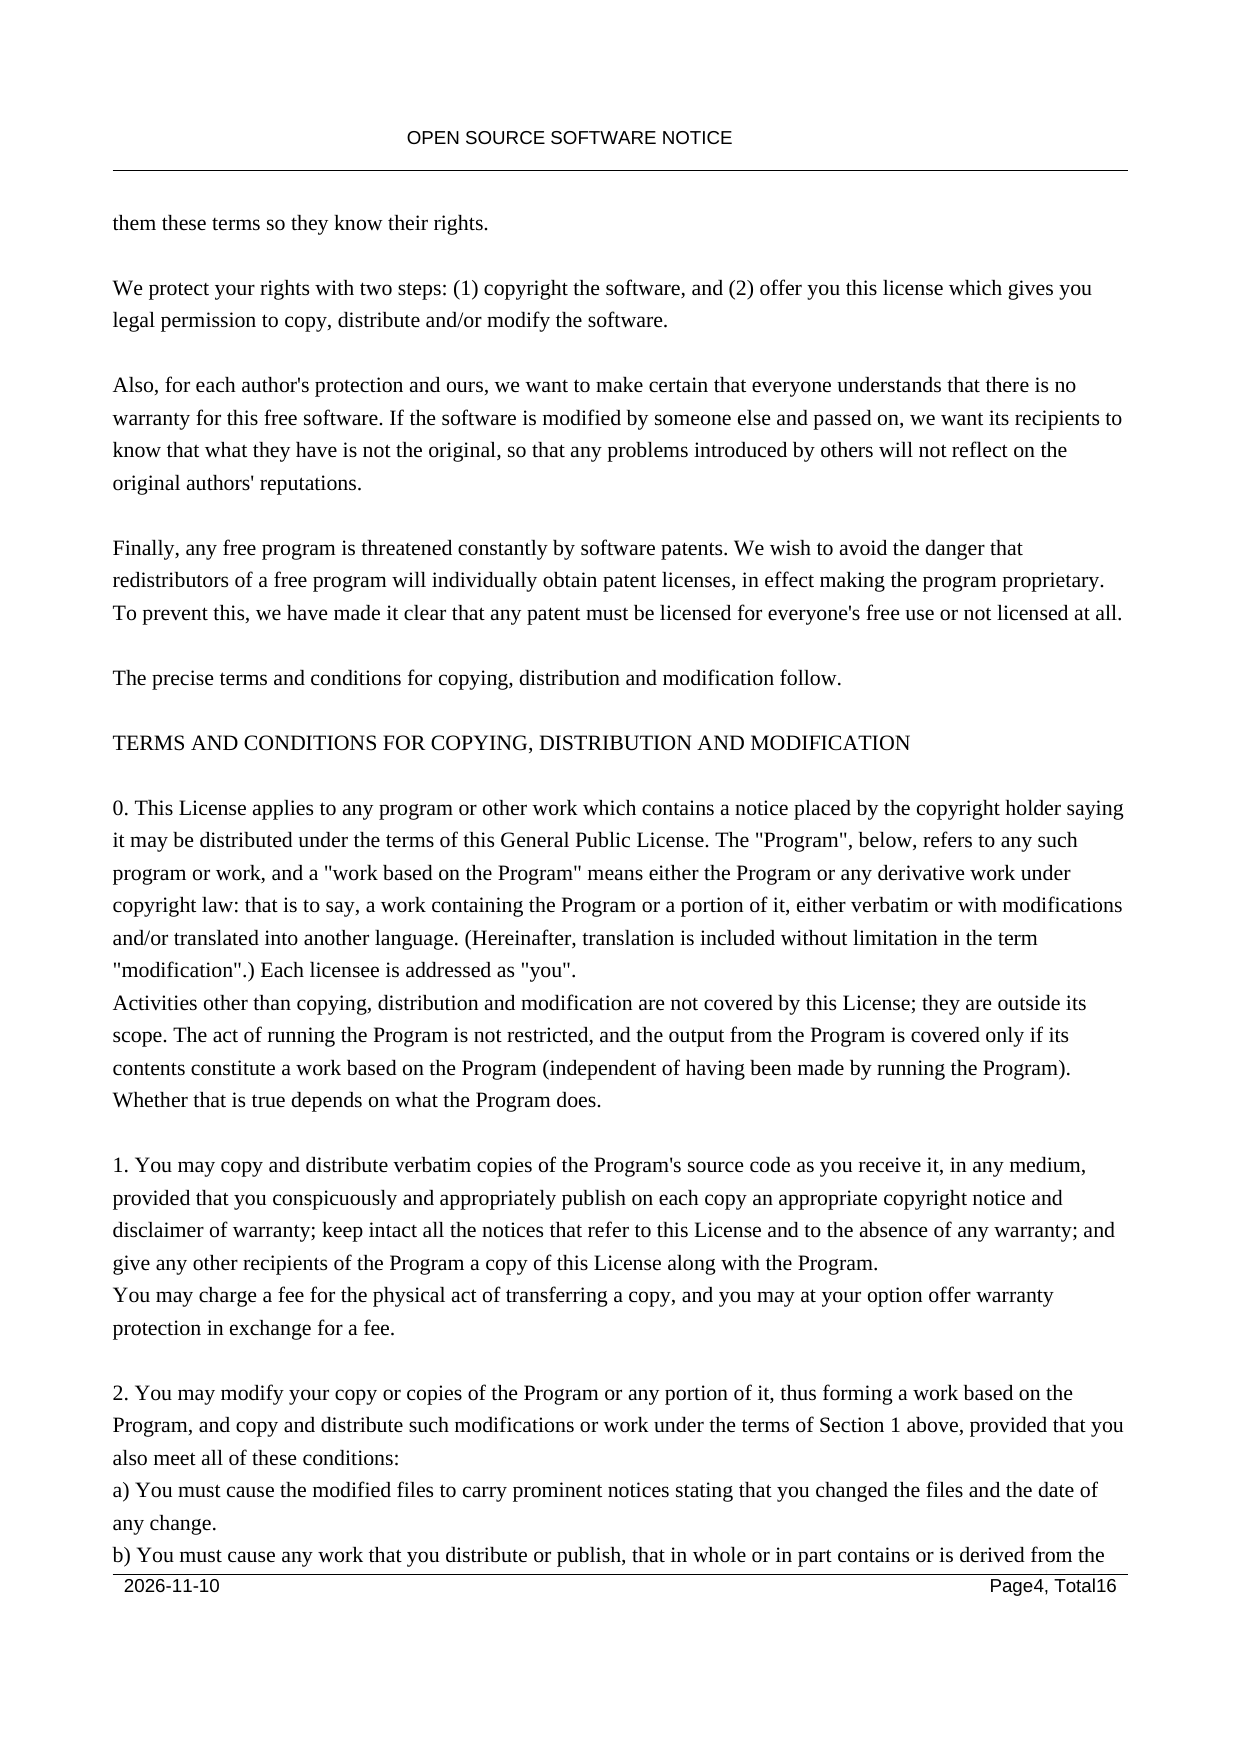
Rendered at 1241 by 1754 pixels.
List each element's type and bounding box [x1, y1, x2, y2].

text [112, 206, 1128, 1571]
